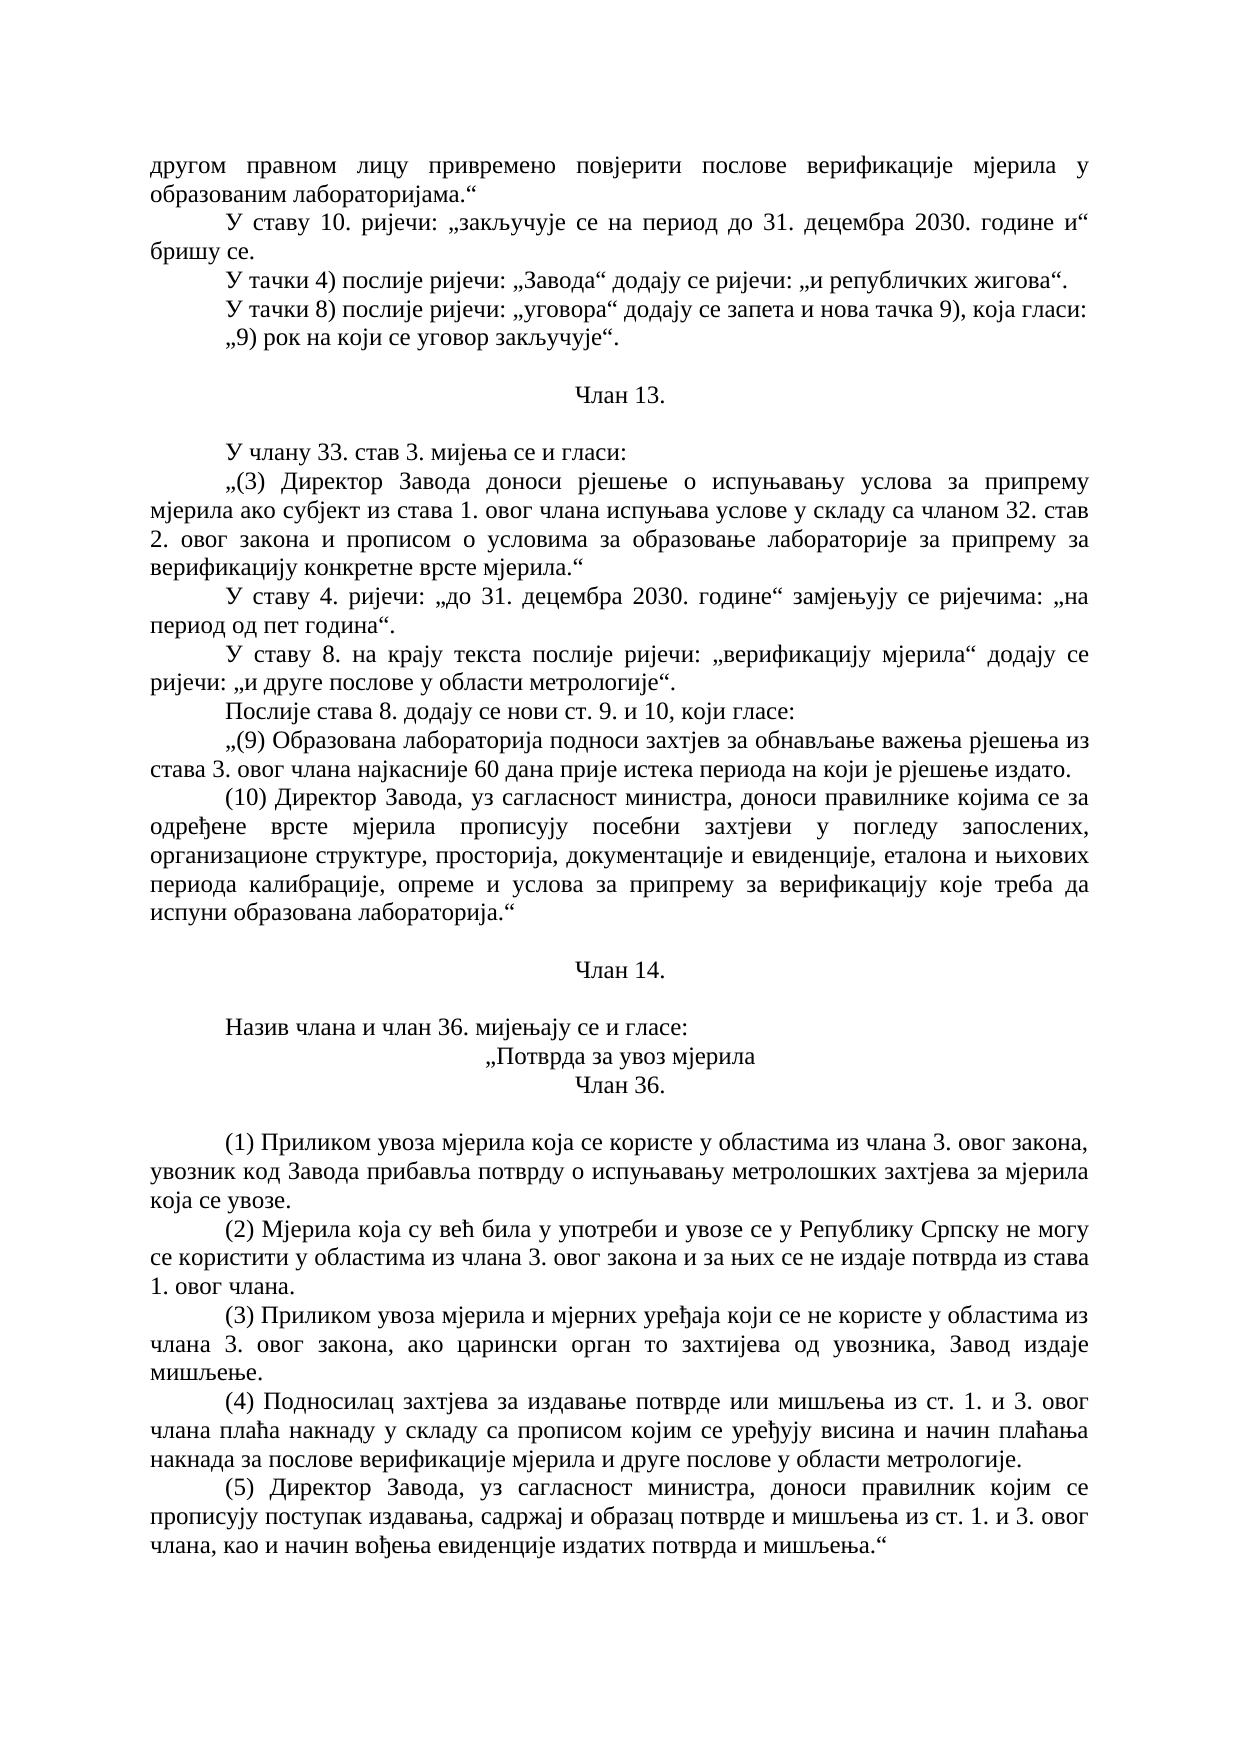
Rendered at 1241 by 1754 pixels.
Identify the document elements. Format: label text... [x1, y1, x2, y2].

text Послије става 8. додају се нови ст. 9. и 10, који гласе: [150, 696, 1090, 725]
text У ставу 4. ријечи: „до 31. децембра 2030. године“ замјењују се ријечима: „на период од пет година“. [150, 581, 1090, 639]
text У тачки 8) послије ријечи: „уговора“ додају се запета и нова тачка 9), која гласи: [150, 294, 1090, 322]
text „Потврда за увоз мјерила [150, 1041, 1090, 1070]
text У ставу 10. ријечи: „закључује се на период до 31. децембра 2030. године и“ бришу се. [150, 207, 1090, 265]
text Члан 36. [150, 1070, 1090, 1099]
text „(3) Директор Завода доноси рјешење о испуњавању услова за припрему мјерила ако субјект из става 1. овог члана испуњава услове у складу са чланом 32. став 2. овог закона и прописом о условима за образовање лабораторије за припрему за верификацију конкретне врсте мјерила.“ [150, 466, 1090, 581]
text (5) Директор Завода, уз сагласност министра, доноси правилник којим се прописују поступак издавања, садржај и образац потврде и мишљења из ст. 1. и 3. овог члана, као и начин вођења евиденције издатих потврда и мишљења.“ [150, 1472, 1090, 1559]
text „9) рок на који се уговор закључује“. [150, 322, 1090, 351]
text (4) Подносилац захтјева за издавање потврде или мишљења из ст. 1. и 3. овог члана плаћа накнаду у складу са прописом којим се уређују висина и начин плаћања накнада за послове верификације мјерила и друге послове у области метрологије. [150, 1386, 1090, 1472]
text (1) Приликом увоза мјерила која се користе у областима из члана 3. овог закона, увозник код Завода прибавља потврду о испуњавању метролошких захтјева за мјерила која се увозе. [150, 1127, 1090, 1214]
text Назив члана и члан 36. мијењају се и гласе: [150, 1012, 1090, 1041]
text Члан 14. [150, 955, 1090, 984]
text У ставу 8. на крају текста послије ријечи: „верификацију мјерила“ додају се ријечи: „и друге послове у области метрологије“. [150, 639, 1090, 696]
text (3) Приликом увоза мјерила и мјерних уређаја који се не користе у областима из члана 3. овог закона, ако царински орган то захтијева од увозника, Завод издаје мишљење. [150, 1300, 1090, 1386]
text У тачки 4) послије ријечи: „Завода“ додају се ријечи: „и републичких жигова“. [150, 265, 1090, 294]
text (10) Директор Завода, уз сагласност министра, доноси правилнике којима се за одређене врсте мјерила прописују посебни захтјеви у погледу запослених, организационе структуре, просторија, документације и евиденције, еталона и њихових периода калибрације, опреме и услова за припрему за верификацију које треба да испуни образована лабораторија.“ [150, 782, 1090, 926]
text Члан 13. [150, 380, 1090, 409]
text У члану 33. став 3. мијења се и гласи: [150, 437, 1090, 466]
text „(9) Образована лабораторија подноси захтјев за обнављање важења рјешења из става 3. овог члана најкасније 60 дана прије истека периода на који је рјешење издато. [150, 725, 1090, 782]
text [150, 150, 1090, 207]
text (2) Мјерила која су већ била у употреби и увозе се у Републику Српску не могу се користити у областима из члана 3. овог закона и за њих се не издаје потврда из става 1. овог члана. [150, 1214, 1090, 1300]
